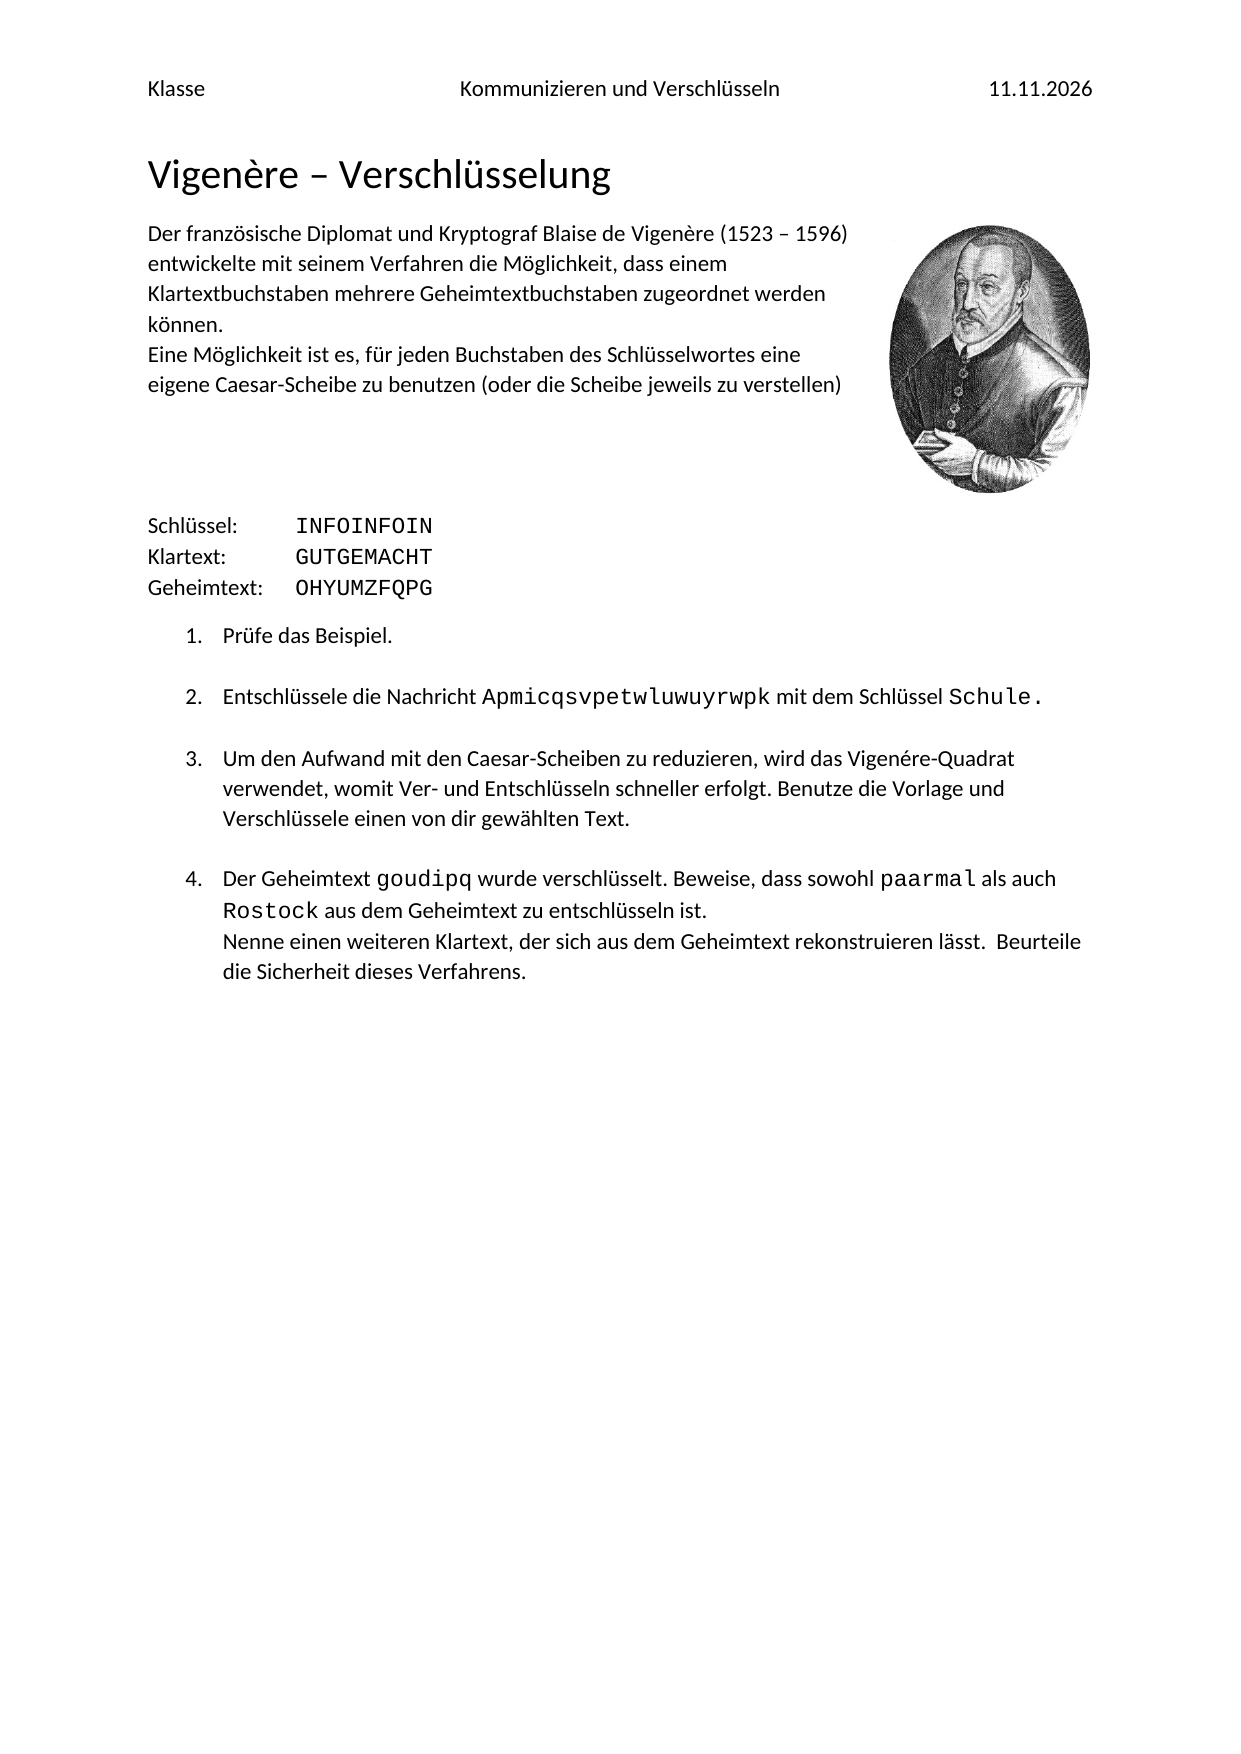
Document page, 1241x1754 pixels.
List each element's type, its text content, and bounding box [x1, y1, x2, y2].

list Entschlüssele die Nachricht Apmicqsvpetwluwuyrwpk mit dem Schlüssel Schule. [185, 682, 1093, 741]
list Nenne einen weiteren Klartext, der sich aus dem Geheimtext rekonstruieren lässt. Beurteile die Sicherheit dieses Verfahrens. [223, 927, 1093, 986]
list Der Geheimtext goudipq wurde verschlüsselt. Beweise, dass sowohl paarmal als auch Rostock aus dem Geheimtext zu entschlüsseln ist. [185, 864, 1093, 925]
text Der französische Diplomat und Kryptograf Blaise de Vigenère (1523 – 1596) entwickelte mit seinem Verfahren die Möglichkeit, dass einem Klartextbuchstaben mehrere Geheimtextbuchstaben zugeordnet werden können. Eine Möglichkeit ist es, für jeden Buchstaben des Schlüsselwortes eine eigene Caesar-Scheibe zu benutzen (oder die Scheibe jeweils zu verstellen) [148, 219, 882, 398]
list Prüfe das Beispiel. [185, 622, 1093, 680]
picture [882, 219, 1097, 497]
list Um den Aufwand mit den Caesar-Scheiben zu reduzieren, wird das Vigenére-Quadrat verwendet, womit Ver- und Entschlüsseln schneller erfolgt. Benutze die Vorlage und Verschlüssele einen von dir gewählten Text. [185, 744, 1093, 862]
text Vigenère – Verschlüsselung [308, 148, 1093, 198]
text Schlüssel: INFOINFOIN Klartext: GUTGEMACHT Geheimtext: OHYUMZFQPG [148, 511, 1093, 603]
